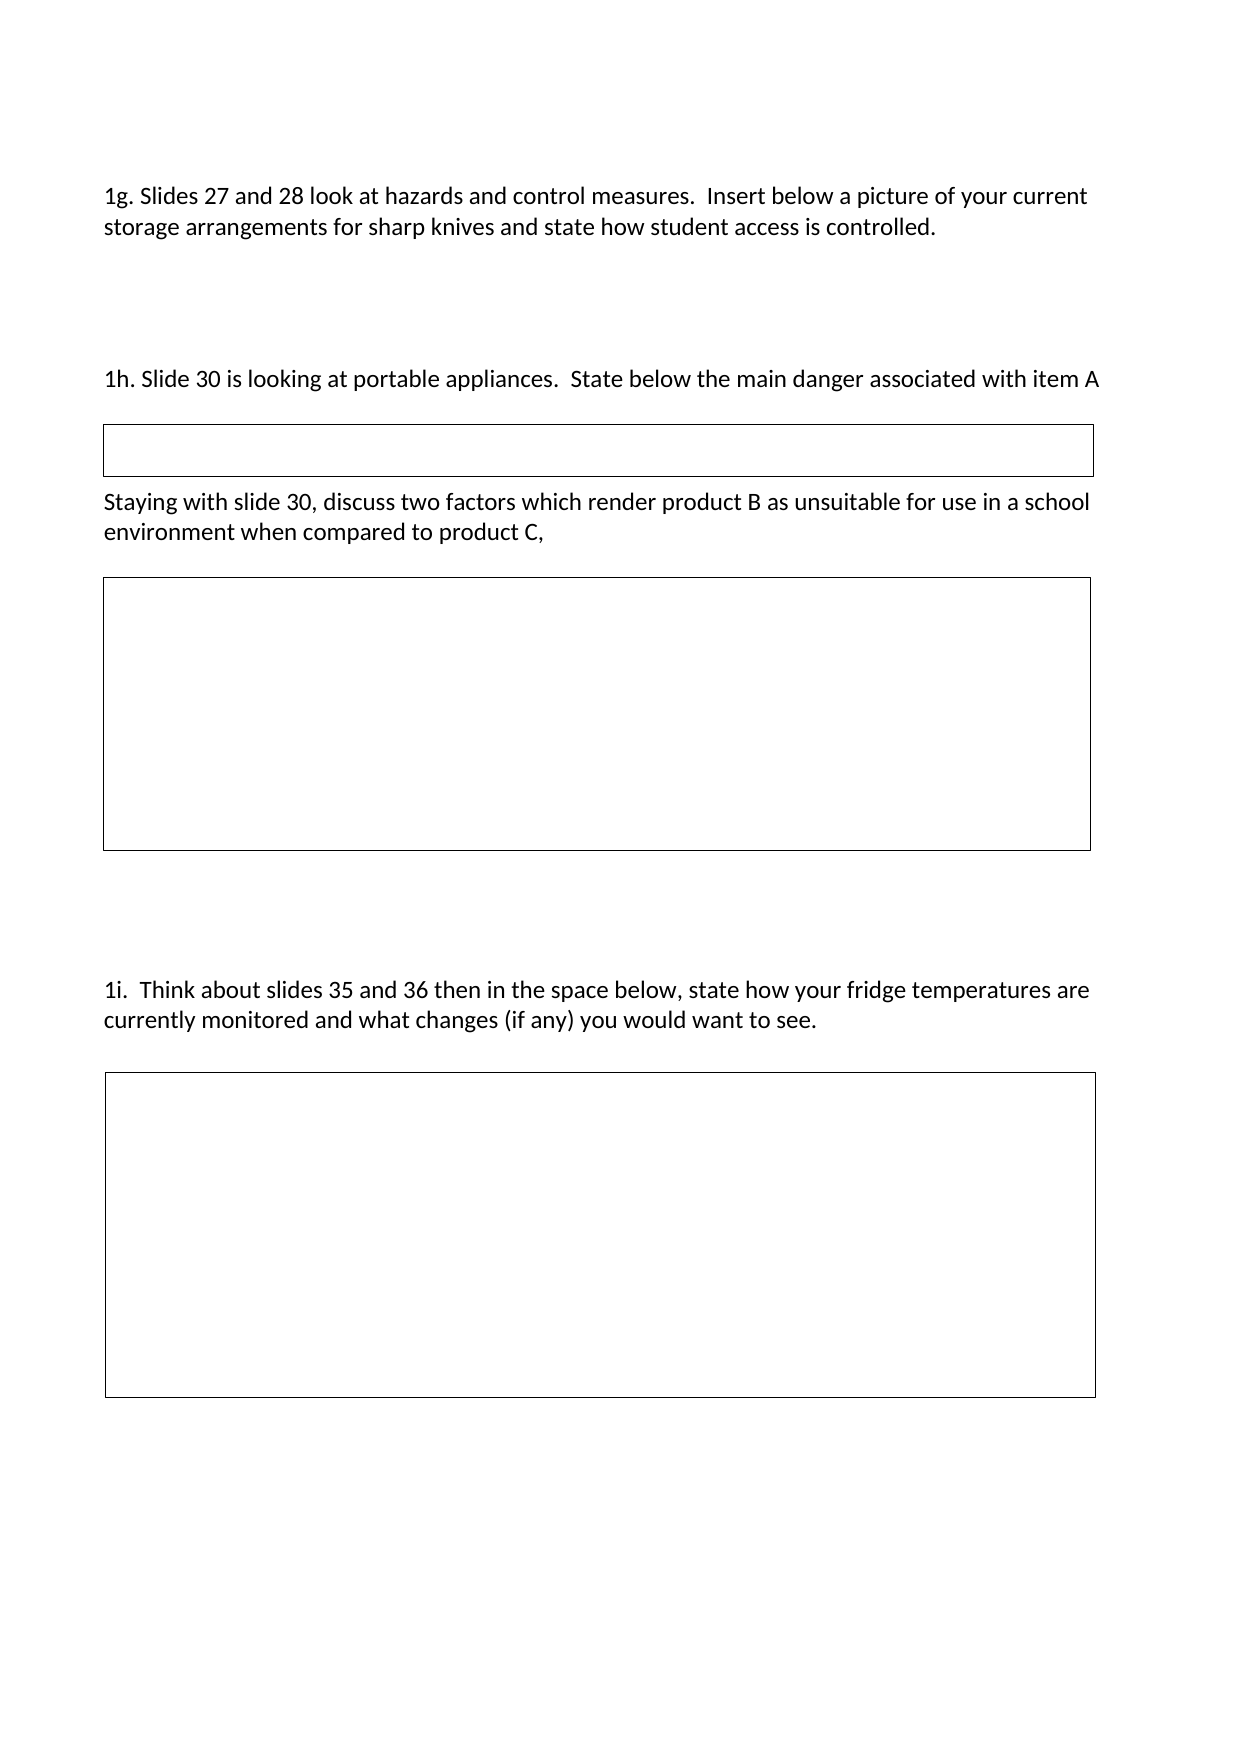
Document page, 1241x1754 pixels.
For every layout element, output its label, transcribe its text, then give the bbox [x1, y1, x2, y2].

text 1i. Think about slides 35 and 36 then in the space below, state how your fridge temperatures are currently monitored and what changes (if any) you would want to see. [103, 974, 1137, 1035]
text 1g. Slides 27 and 28 look at hazards and control measures. Insert below a picture of your current storage arrangements for sharp knives and state how student access is controlled. [103, 181, 1137, 242]
text 1h. Slide 30 is looking at portable appliances. State below the main danger associated with item A [103, 364, 1137, 394]
text Staying with slide 30, discuss two factors which render product B as unsuitable for use in a school environment when compared to product C, [103, 486, 1137, 547]
